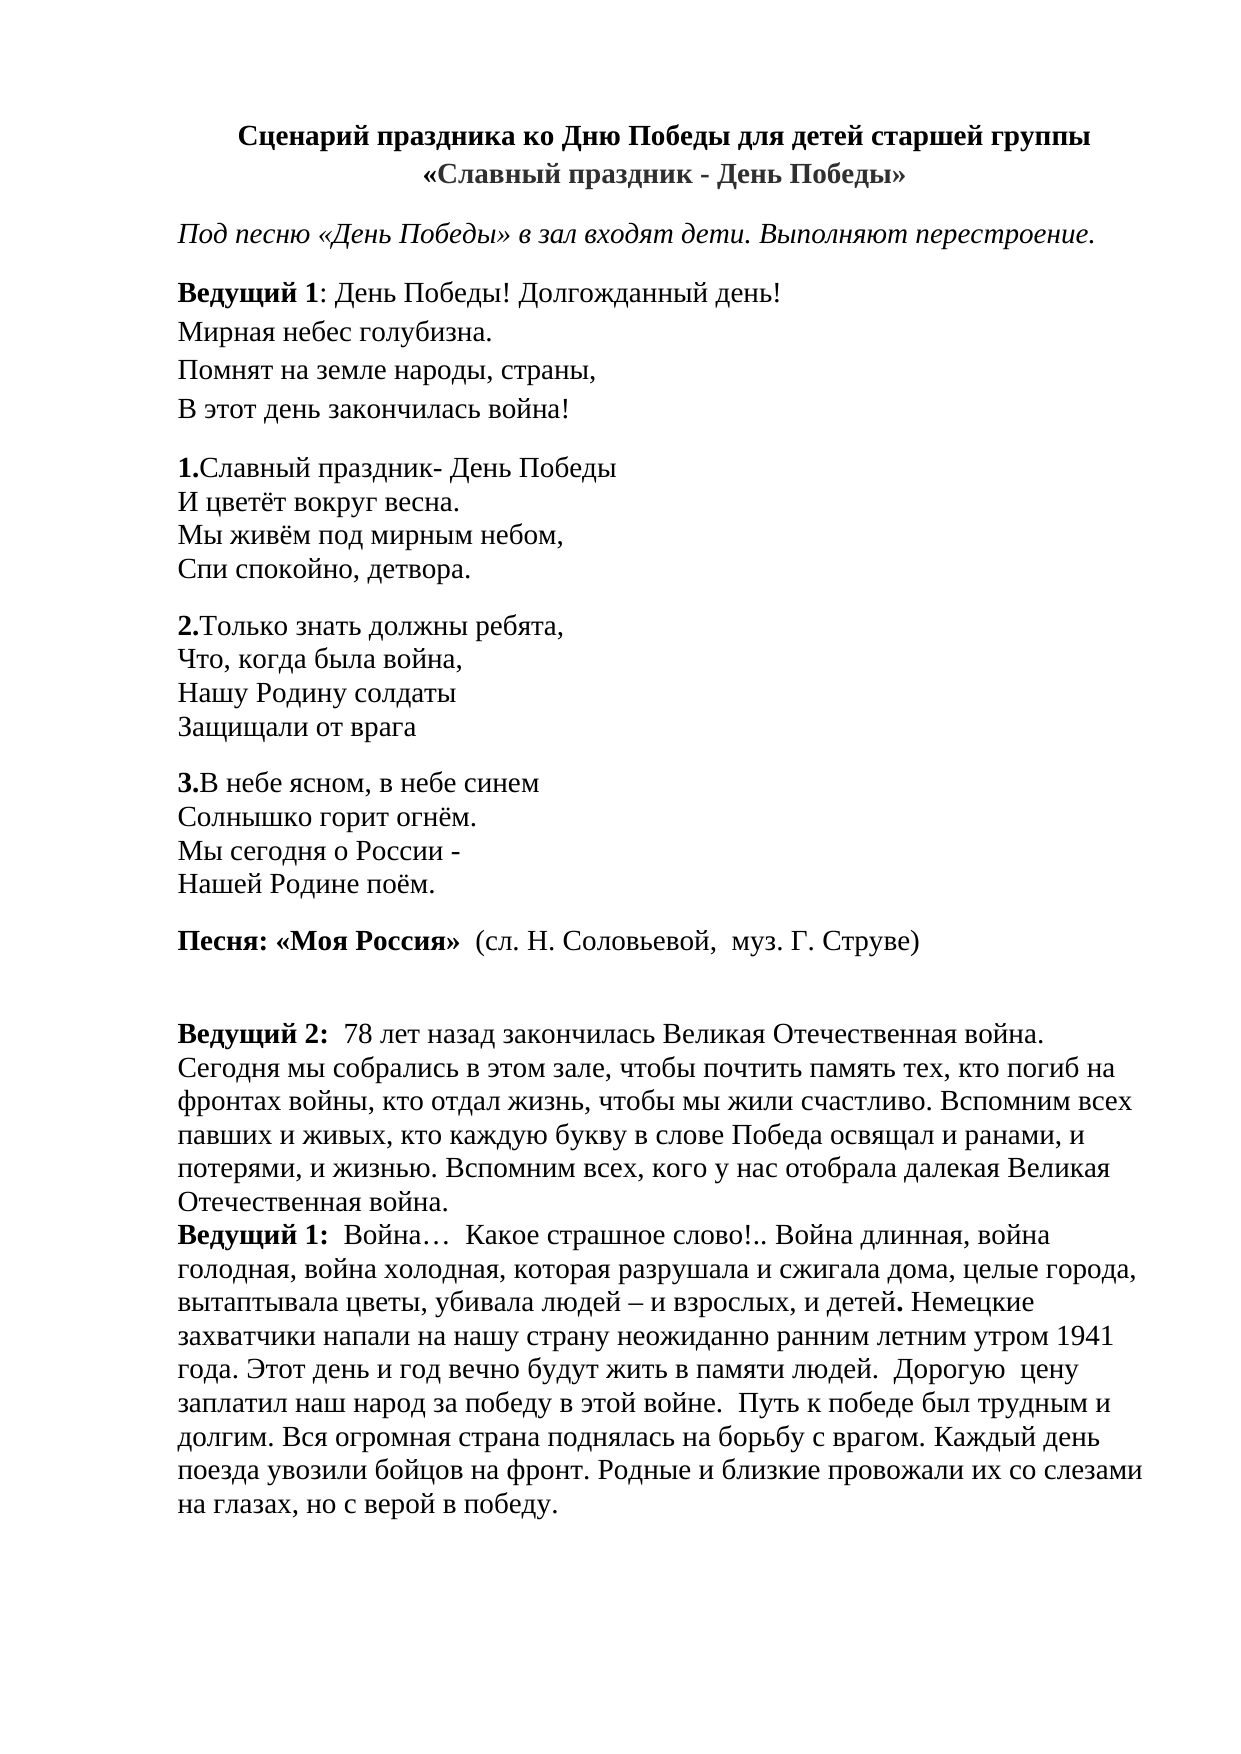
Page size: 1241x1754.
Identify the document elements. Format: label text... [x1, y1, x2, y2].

text Ведущий 1: День Победы! Долгожданный день! Мирная небес голубизна. Помнят на земле народы, страны, В этот день закончилась война! [177, 275, 1152, 424]
text Под песню «День Победы» в зал входят дети. Выполняют перестроение. [177, 216, 1152, 249]
text Песня: «Моя Россия» (сл. Н. Соловьевой, муз. Г. Струве) [177, 923, 1152, 957]
text Ведущий 1: Война… Какое страшное слово!.. Война длинная, война голодная, война холодная, которая разрушала и сжигала дома, целые города, вытаптывала цветы, убивала людей – и взрослых, и детей. Немецкие захватчики напали на нашу страну неожиданно ранним летним утром 1941 года. Этот день и год вечно будут жить в памяти людей. Дорогую цену заплатил наш народ за победу в этой войне. Путь к победе был трудным и долгим. Вся огромная страна поднялась на борьбу с врагом. Каждый день поезда увозили бойцов на фронт. Родные и близкие провожали их со слезами на глазах, но с верой в победу. [177, 1217, 1152, 1519]
text 3.В небе ясном, в небе синем Солнышко горит огнём. Мы сегодня о России - Нашей Родине поём. [177, 766, 1152, 900]
text Сценарий праздника ко Дню Победы для детей старшей группы «Славный праздник - День Победы» [177, 118, 1152, 190]
text 1.Славный праздник- День Победы И цветёт вокруг весна. Мы живём под мирным небом, Спи спокойно, детвора. [177, 450, 1152, 584]
text 2.Только знать должны ребята, Что, когда была война, Нашу Родину солдаты Защищали от врага [177, 608, 1152, 742]
text Сегодня мы собрались в этом зале, чтобы почтить память тех, кто погиб на фронтах войны, кто отдал жизнь, чтобы мы жили счастливо. Вспомним всех павших и живых, кто каждую букву в слове Победа освящал и ранами, и потерями, и жизнью. Вспомним всех, кого у нас отобрала далекая Великая Отечественная война. [177, 1050, 1152, 1217]
text Ведущий 2: 78 лет назад закончилась Великая Отечественная война. [177, 1016, 1152, 1050]
